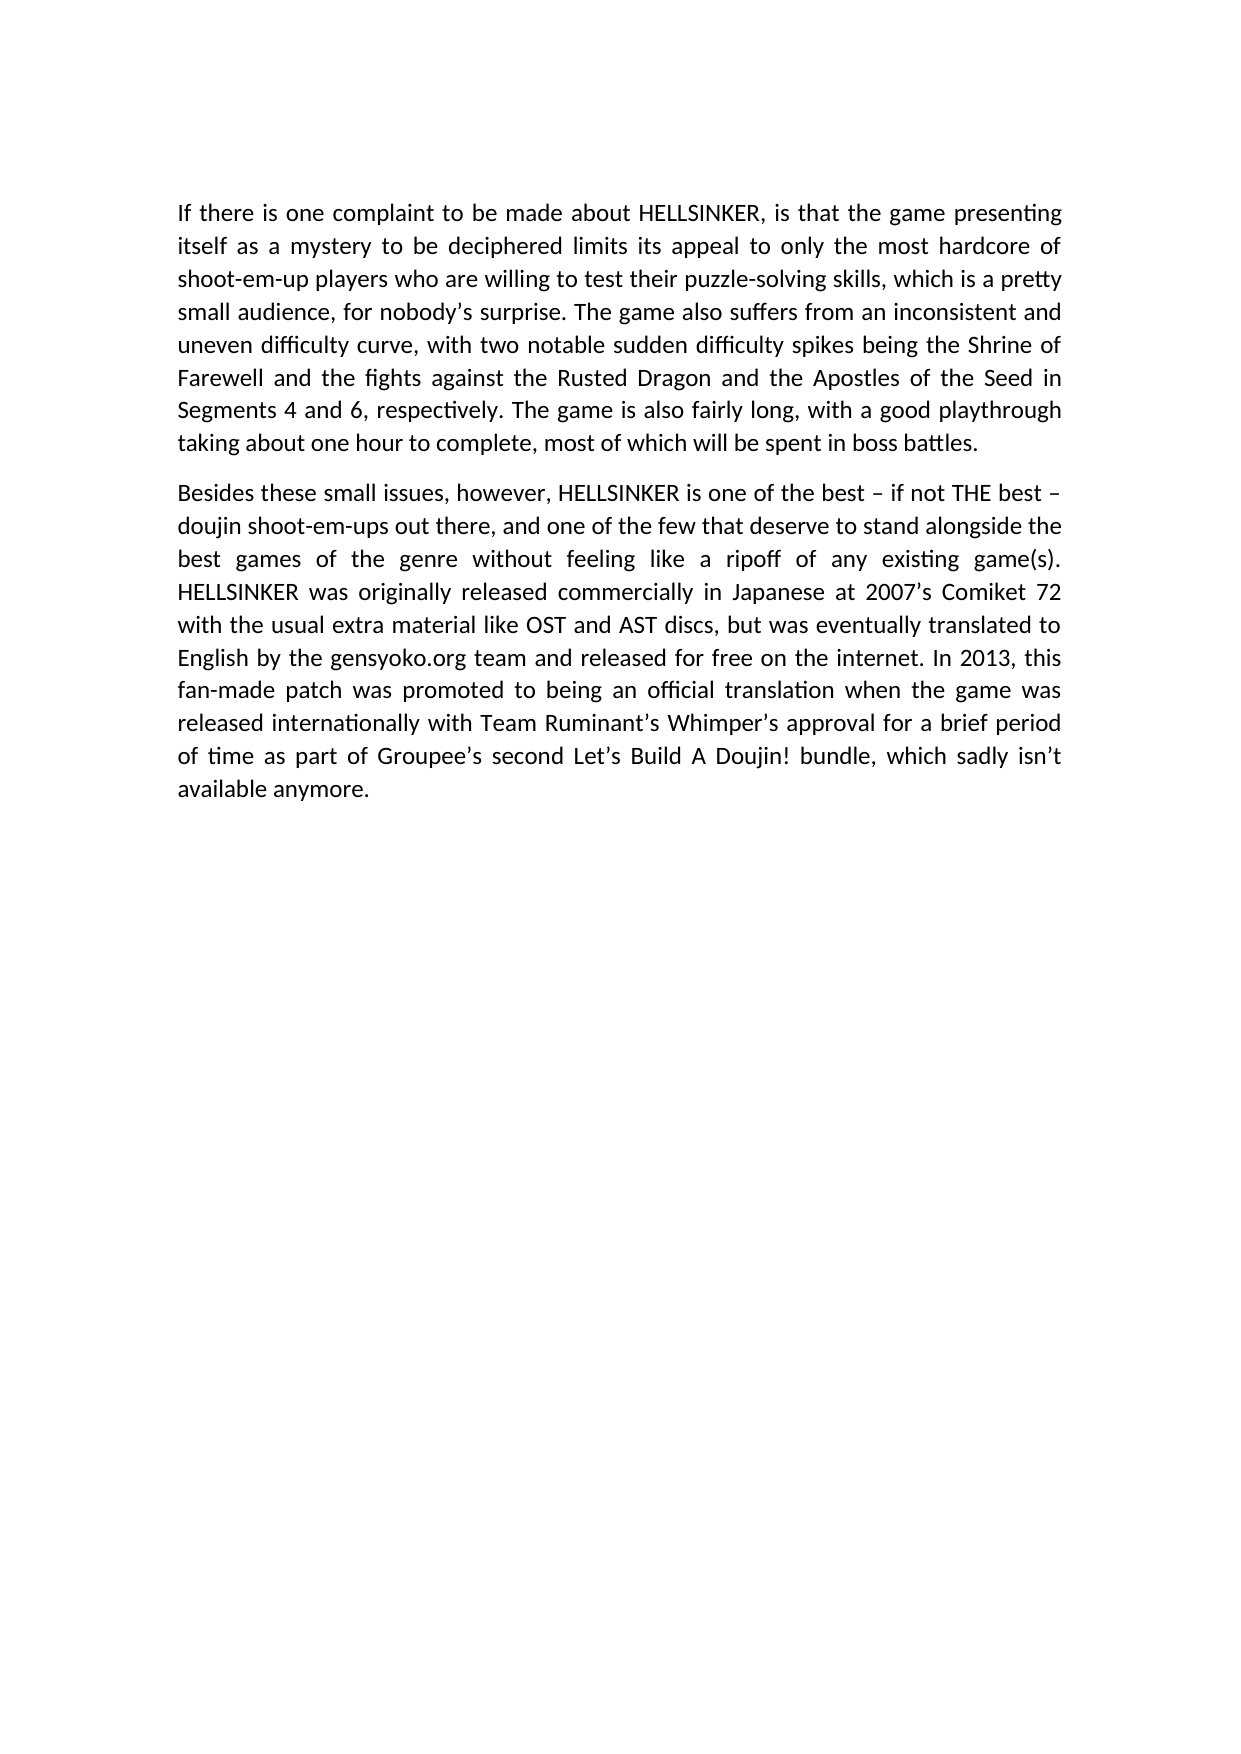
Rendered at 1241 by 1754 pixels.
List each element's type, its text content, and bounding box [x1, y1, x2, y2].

text If there is one complaint to be made about HELLSINKER, is that the game presenting itself as a mystery to be deciphered limits its appeal to only the most hardcore of shoot-em-up players who are willing to test their puzzle-solving skills, which is a pretty small audience, for nobody’s surprise. The game also suffers from an inconsistent and uneven difficulty curve, with two notable sudden difficulty spikes being the Shrine of Farewell and the fights against the Rusted Dragon and the Apostles of the Seed in Segments 4 and 6, respectively. The game is also fairly long, with a good playthrough taking about one hour to complete, most of which will be spent in boss battles. [177, 197, 1063, 458]
text Besides these small issues, however, HELLSINKER is one of the best – if not THE best – doujin shoot-em-ups out there, and one of the few that deserve to stand alongside the best games of the genre without feeling like a ripoff of any existing game(s). HELLSINKER was originally released commercially in Japanese at 2007’s Comiket 72 with the usual extra material like OST and AST discs, but was eventually translated to English by the gensyoko.org team and released for free on the internet. In 2013, this fan-made patch was promoted to being an official translation when the game was released internationally with Team Ruminant’s Whimper’s approval for a brief period of time as part of Groupee’s second Let’s Build A Doujin! bundle, which sadly isn’t available anymore. [177, 477, 1063, 804]
